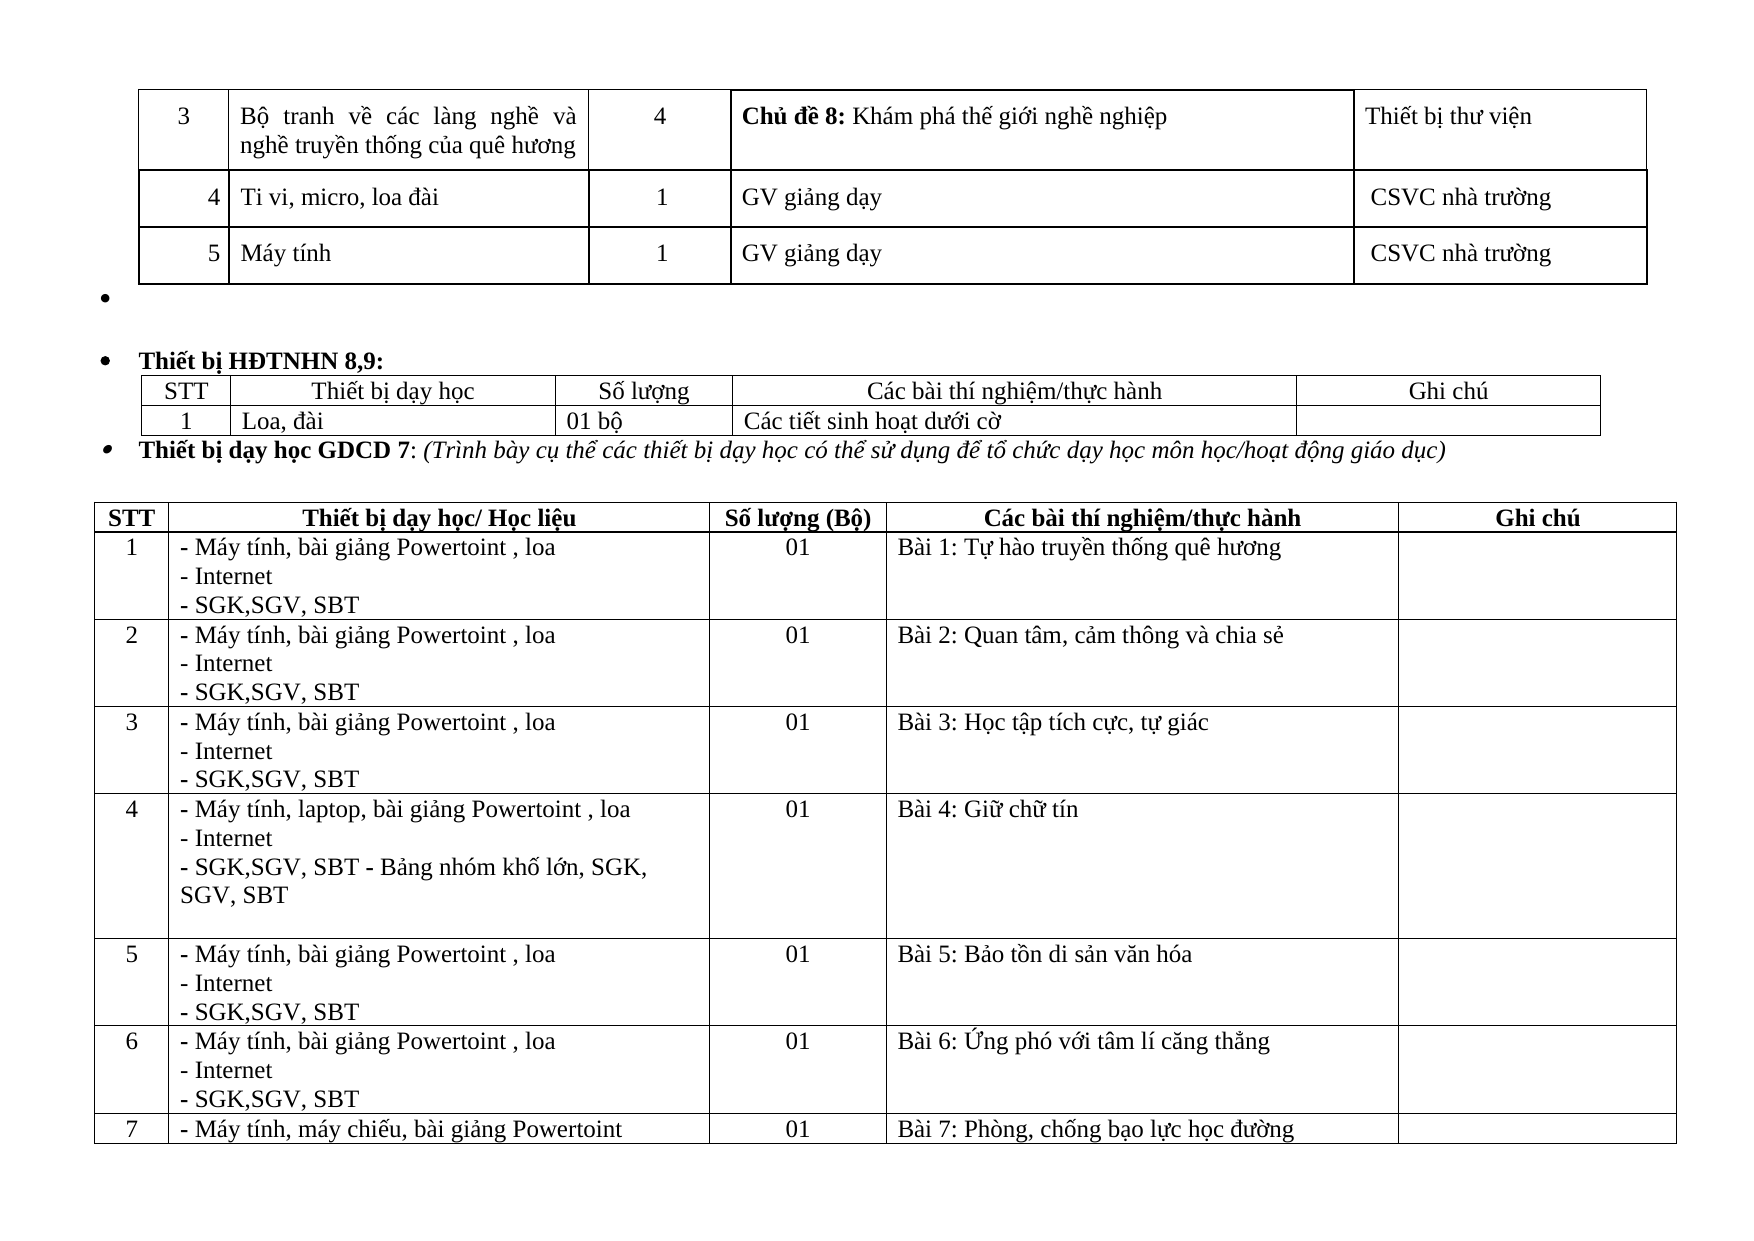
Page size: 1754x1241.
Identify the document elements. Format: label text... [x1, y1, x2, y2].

table_cell GV giảng dạy [732, 171, 1353, 226]
table_cell - Máy tính, bài giảng Powertoint , loa - Internet - SGK,SGV, SBT [169, 939, 709, 1025]
table_cell Bài 3: Học tập tích cực, tự giác [887, 707, 1398, 793]
table_cell [1399, 939, 1676, 1025]
table_header Thiết bị dạy học/ Học liệu [169, 503, 709, 531]
table_cell 01 [710, 1114, 886, 1142]
table_cell 01 [710, 1026, 886, 1113]
list Thiết bị HĐTNHN 8,9: [101, 346, 1665, 375]
table_cell - Máy tính, bài giảng Powertoint , loa - Internet - SGK,SGV, SBT [169, 533, 709, 619]
table_cell - Máy tính, bài giảng Powertoint , loa - Internet - SGK,SGV, SBT [169, 1026, 709, 1113]
table_cell - Máy tính, bài giảng Powertoint , loa - Internet - SGK,SGV, SBT [169, 620, 709, 706]
table_cell 3 [139, 90, 228, 169]
table_cell [1399, 707, 1676, 793]
table_cell [1399, 1114, 1676, 1142]
table_header STT [142, 376, 230, 405]
table_cell 1 [95, 533, 168, 619]
table_cell GV giảng dạy [732, 228, 1353, 282]
table_header Các bài thí nghiệm/thực hành [733, 376, 1296, 405]
table_cell Máy tính [230, 228, 588, 282]
table_cell Loa, đài [231, 406, 555, 434]
table_cell 4 [140, 171, 228, 226]
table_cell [887, 1114, 1398, 1142]
table_cell Bài 5: Bảo tồn di sản văn hóa [887, 939, 1398, 1025]
table_cell Bộ tranh về các làng nghề và nghề truyền thống của quê hương [229, 90, 588, 169]
table_cell 5 [95, 939, 168, 1025]
table_cell 7 [95, 1114, 168, 1142]
table_cell [1399, 1026, 1676, 1113]
table_cell - Máy tính, bài giảng Powertoint , loa - Internet - SGK,SGV, SBT [169, 707, 709, 793]
table_cell 01 [710, 794, 886, 938]
table_cell 1 [590, 228, 730, 282]
table_cell Bài 6: Ứng phó với tâm lí căng thẳng [887, 1026, 1398, 1113]
table_header Ghi chú [1297, 376, 1600, 405]
table_cell [1399, 794, 1676, 938]
table_cell Ti vi, micro, loa đài [230, 171, 588, 226]
table_cell Bài 1: Tự hào truyền thống quê hương [887, 533, 1398, 619]
table_cell 01 [710, 533, 886, 619]
table_cell Thiết bị thư viện [1355, 90, 1646, 169]
table_cell [1399, 533, 1676, 619]
table_cell [1297, 406, 1600, 434]
table_header STT [95, 503, 168, 531]
table_cell 3 [95, 707, 168, 793]
table_cell 2 [95, 620, 168, 706]
table_header Ghi chú [1399, 503, 1676, 531]
table_header Số lượng [556, 376, 732, 405]
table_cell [169, 1114, 709, 1142]
table_header Số lượng (Bộ) [710, 503, 886, 531]
table_header Các bài thí nghiệm/thực hành [887, 503, 1398, 531]
table_cell Bài 4: Giữ chữ tín [887, 794, 1398, 938]
table_cell 01 [710, 620, 886, 706]
table_cell 1 [142, 406, 230, 434]
table_cell Bài 2: Quan tâm, cảm thông và chia sẻ [887, 620, 1398, 706]
table_cell 5 [140, 228, 228, 282]
table_cell [1399, 620, 1676, 706]
table_cell - Máy tính, laptop, bài giảng Powertoint , loa - Internet - SGK,SGV, SBT - Bảng nhóm khố lớn, SGK, SGV, SBT [169, 794, 709, 938]
table_header Thiết bị dạy học [231, 376, 555, 405]
list Thiết bị dạy học GDCD 7: (Trình bày cụ thể các thiết bị dạy học có thể sử dụng để tổ chức dạy học môn học/hoạt động giáo dục) [101, 436, 1665, 464]
table_cell 01 [710, 939, 886, 1025]
table_cell Chủ đề 8: Khám phá thế giới nghề nghiệp [732, 91, 1353, 169]
table_cell Các tiết sinh hoạt dưới cờ [733, 406, 1296, 434]
table_cell 4 [95, 794, 168, 938]
table_cell CSVC nhà trường [1355, 171, 1646, 226]
table_cell 01 bộ [556, 406, 732, 434]
table_cell CSVC nhà trường [1355, 228, 1646, 282]
table_cell 4 [589, 90, 730, 169]
table_cell 6 [95, 1026, 168, 1113]
table_cell 01 [710, 707, 886, 793]
table_cell 1 [590, 171, 730, 226]
